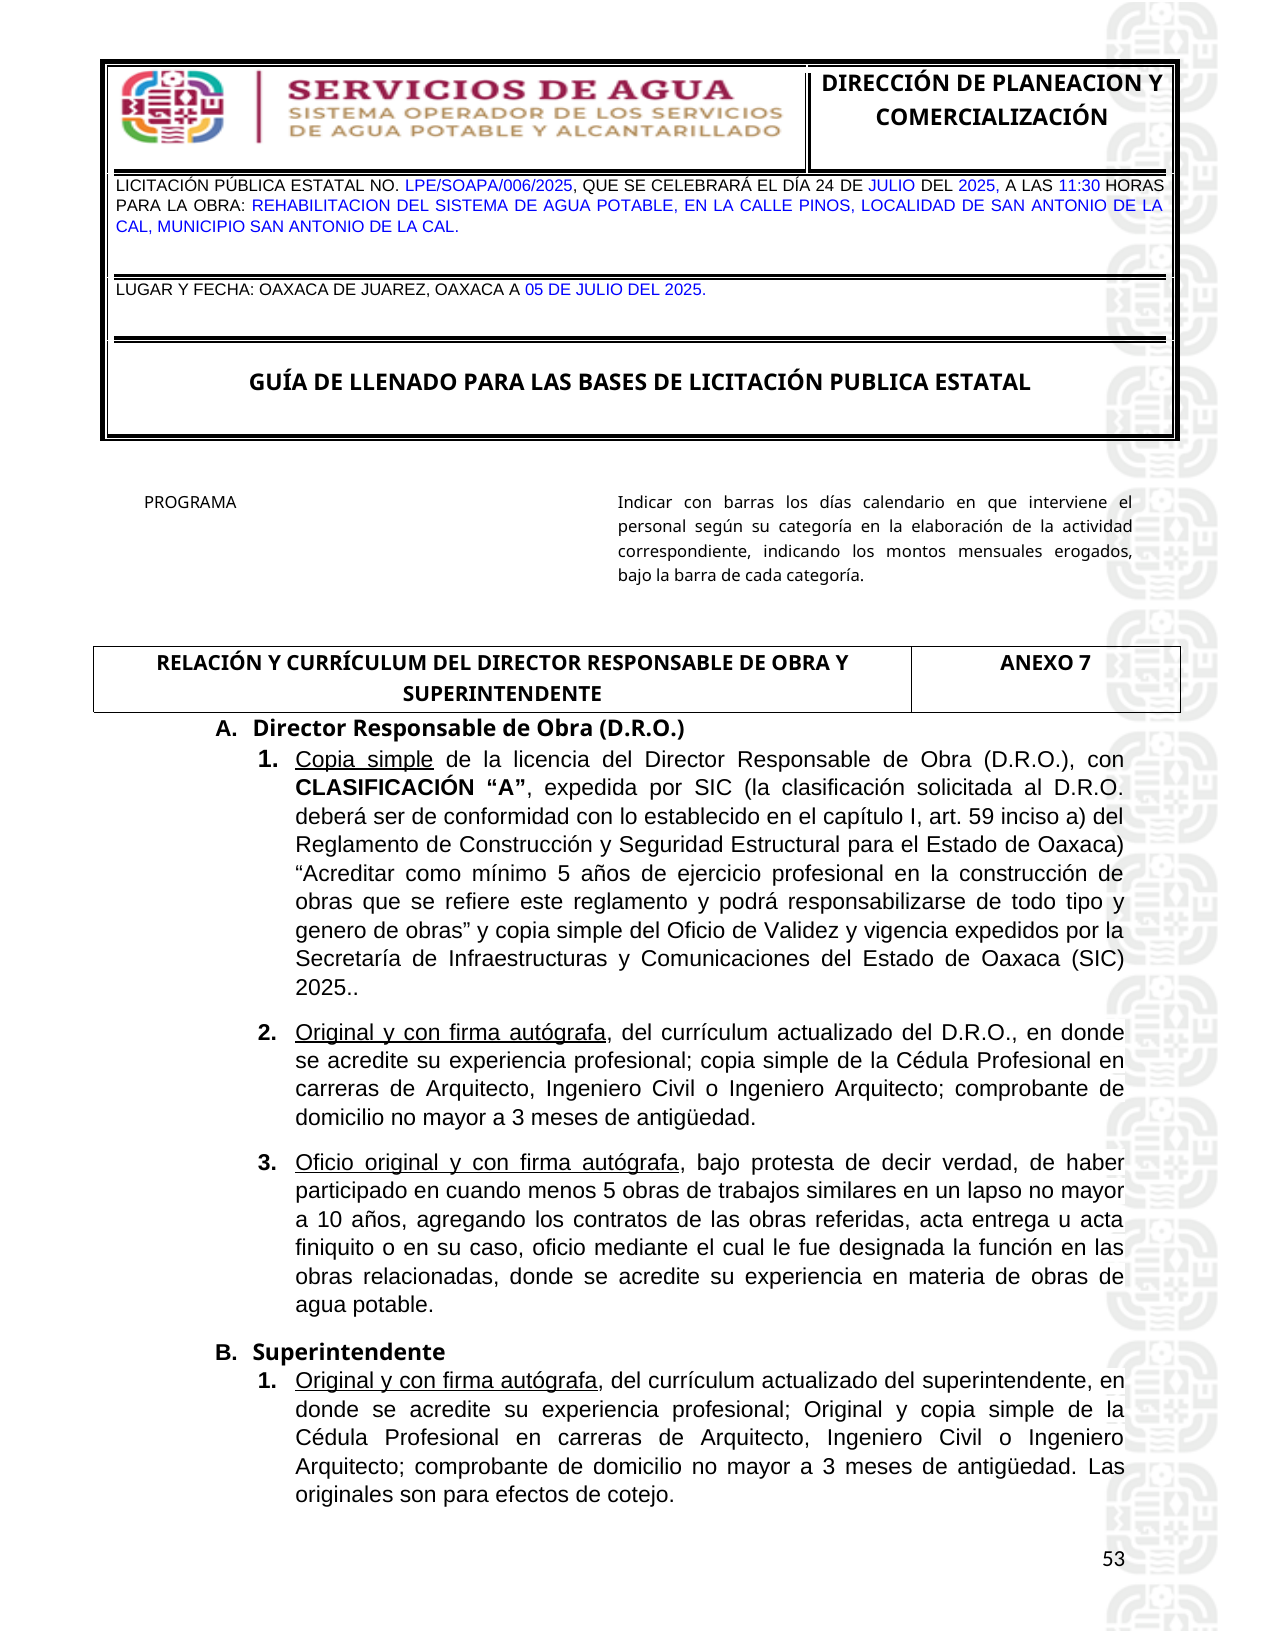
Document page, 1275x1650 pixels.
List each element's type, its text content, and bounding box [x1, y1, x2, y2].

table_cell ANEXO 7 [912, 647, 1180, 712]
table_cell PROGRAMA [137, 491, 610, 646]
list Original y con firma autógrafa, del currículum actualizado del superintendente, en donde se acredite su experiencia profesional; Original y copia simple de la Cédula Profesional en carreras de Arquitecto, Ingeniero Civil o Ingeniero Arquitecto; comprobante de domicilio no mayor a 3 meses de antigüedad. Las originales son para efectos de cotejo. [258, 1367, 1125, 1508]
list Original y con firma autógrafa, del currículum actualizado del D.R.O., en donde se acredite su experiencia profesional; copia simple de la Cédula Profesional en carreras de Arquitecto, Ingeniero Civil o Ingeniero Arquitecto; comprobante de domicilio no mayor a 3 meses de antigüedad. [258, 1018, 1125, 1130]
picture [1091, 64, 1175, 439]
table_cell Indicar con barras los días calendario en que interviene el personal según su categoría en la elaboración de la actividad correspondiente, indicando los montos mensuales erogados, bajo la barra de cada categoría. [610, 491, 1141, 646]
list Copia simple de la licencia del Director Responsable de Obra (D.R.O.), con CLASIFICACIÓN “A”, expedida por SIC (la clasificación solicitada al D.R.O. deberá ser de conformidad con lo establecido en el capítulo I, art. 59 inciso a) del Reglamento de Construcción y Seguridad Estructural para el Estado de Oaxaca) “Acreditar como mínimo 5 años de ejercicio profesional en la construcción de obras que se refiere este reglamento y podrá responsabilizarse de todo tipo y genero de obras” y copia simple del Oficio de Validez y vigencia expedidos por la Secretaría de Infraestructuras y Comunicaciones del Estado de Oaxaca (SIC) 2025.. [258, 743, 1125, 1000]
list Director Responsable de Obra (D.R.O.) [215, 713, 1125, 743]
picture [117, 67, 791, 156]
list Superintendente [215, 1336, 1125, 1367]
table_cell RELACIÓN Y CURRÍCULUM DEL DIRECTOR RESPONSABLE DE OBRA Y SUPERINTENDENTE [94, 647, 911, 712]
picture [1091, 2, 1221, 1631]
list Oficio original y con firma autógrafa, bajo protesta de decir verdad, de haber participado en cuando menos 5 obras de trabajos similares en un lapso no mayor a 10 años, agregando los contratos de las obras referidas, acta entrega u acta finiquito o en su caso, oficio mediante el cual le fue designada la función en las obras relacionadas, donde se acredite su experiencia en materia de obras de agua potable. [258, 1175, 1125, 1317]
